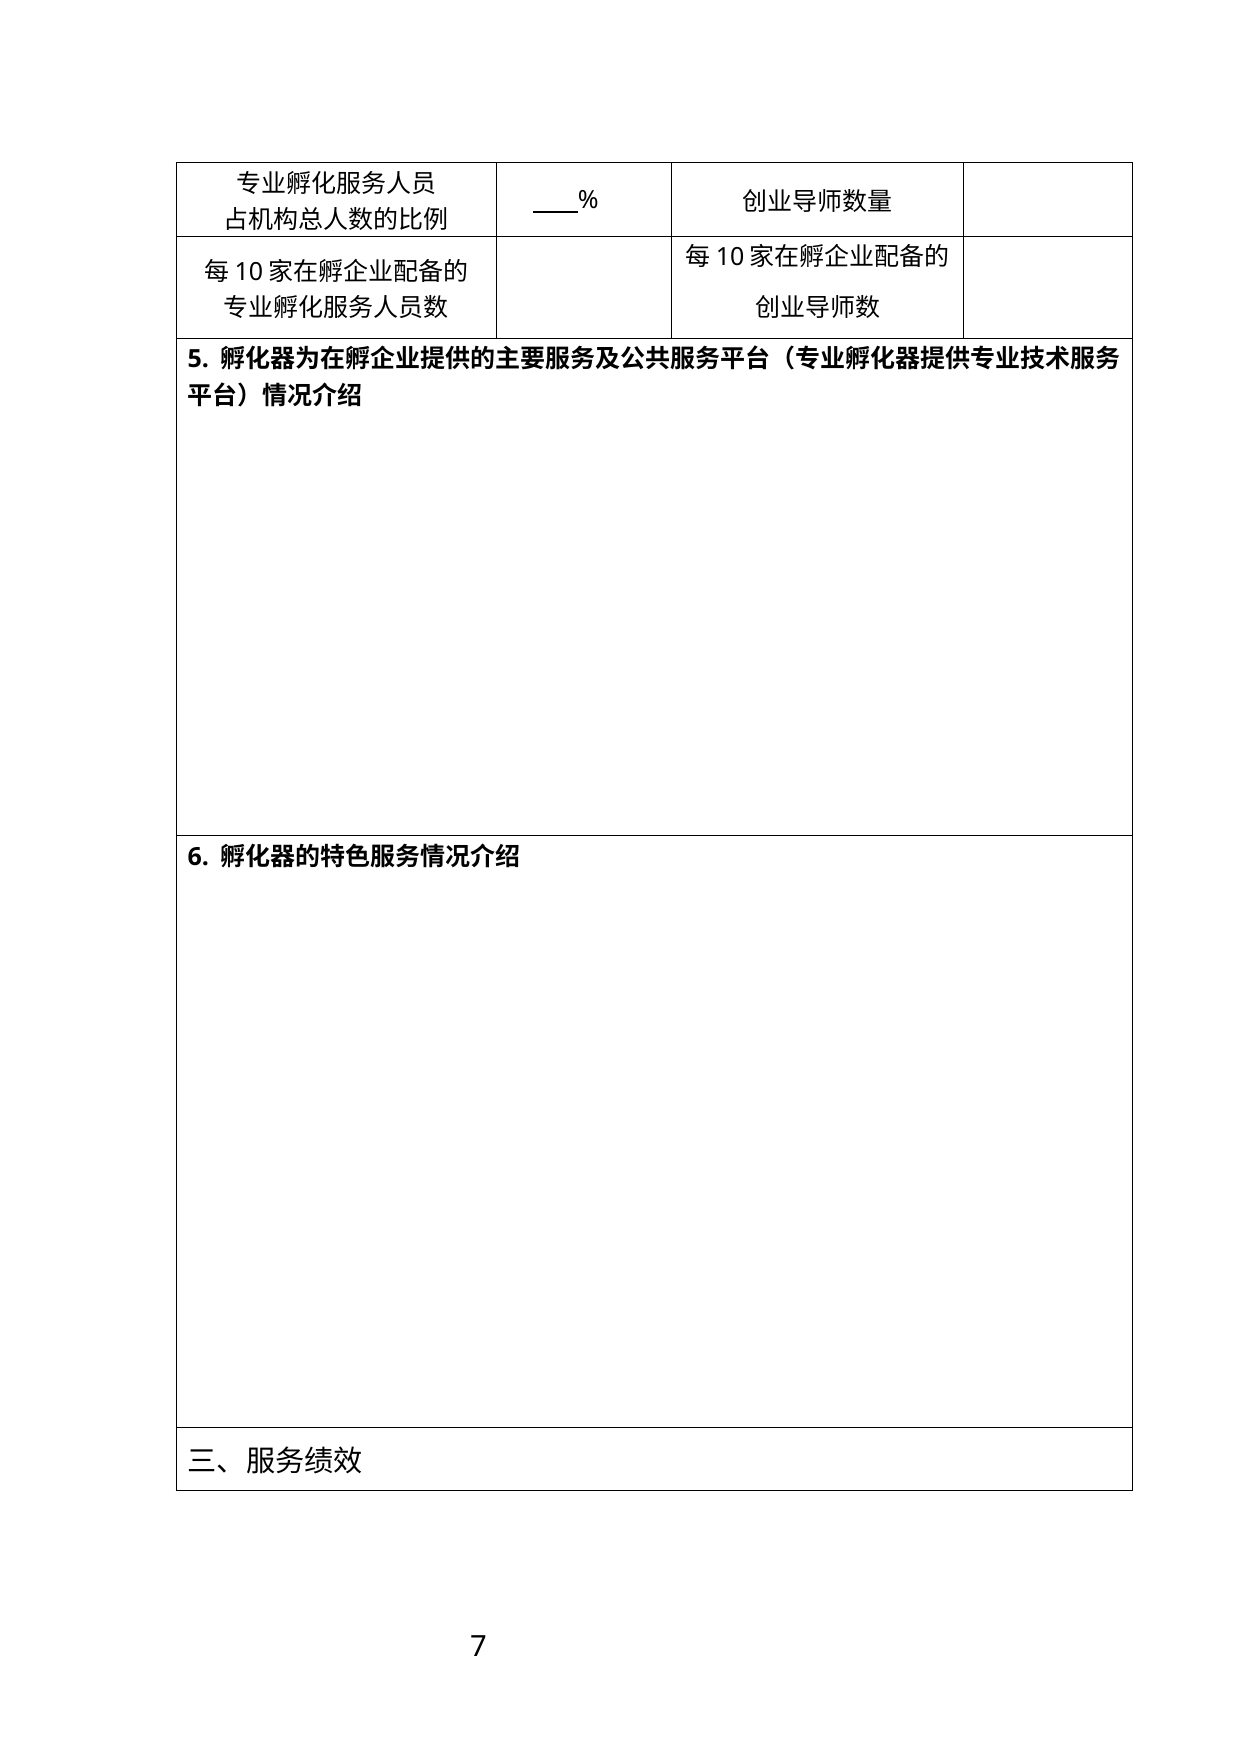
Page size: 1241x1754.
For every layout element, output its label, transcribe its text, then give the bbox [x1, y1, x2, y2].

table_cell [964, 237, 1132, 338]
table_cell 专业孵化服务人员 占机构总人数的比例 [177, 163, 496, 236]
table_cell [497, 237, 671, 338]
table_cell % [497, 163, 671, 236]
table_cell [964, 163, 1132, 236]
table_cell 每10家在孵企业配备的 专业孵化服务人员数 [177, 237, 496, 338]
table_cell 每10家在孵企业配备的 创业导师数 [672, 237, 963, 338]
table_cell 孵化器的特色服务情况介绍 [177, 836, 1132, 1427]
table_cell 三、服务绩效 [177, 1428, 1132, 1489]
table_cell 孵化器为在孵企业提供的主要服务及公共服务平台（专业孵化器提供专业技术服务平台）情况介绍 [177, 339, 1132, 835]
table_cell 创业导师数量 [672, 163, 963, 236]
